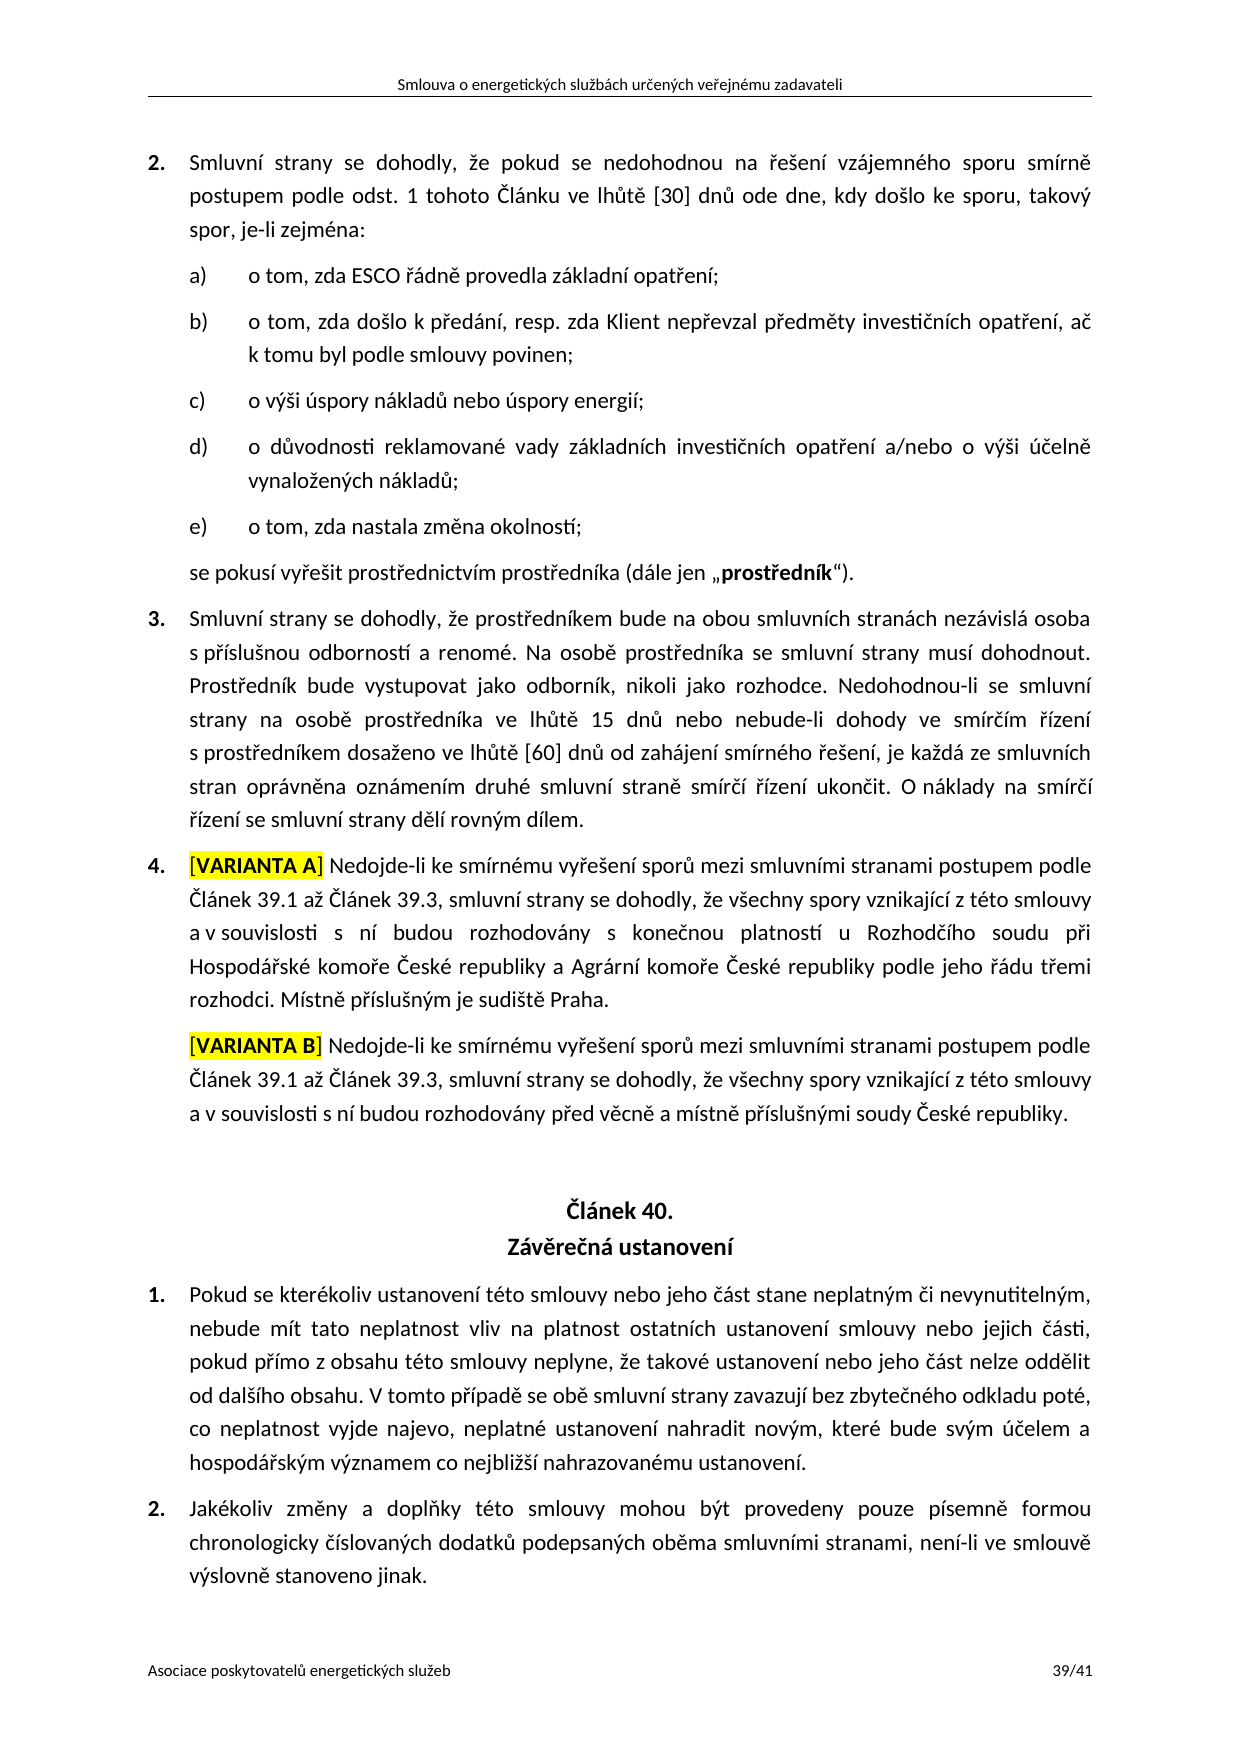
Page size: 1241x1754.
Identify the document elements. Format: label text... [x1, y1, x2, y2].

subtitle Smluvní strany se dohodly, že pokud se nedohodnou na řešení vzájemného sporu smírně postupem podle odst. 1 tohoto Článku ve lhůtě [30] dnů ode dne, kdy došlo ke sporu, takový spor, je-li zejména: [148, 148, 1092, 243]
subtitle o výši úspory nákladů nebo úspory energií; [189, 386, 1092, 414]
subtitle Smluvní strany se dohodly, že prostředníkem bude na obou smluvních stranách nezávislá osoba s příslušnou odborností a renomé. Na osobě prostředníka se smluvní strany musí dohodnout. Prostředník bude vystupovat jako odborník, nikoli jako rozhodce. Nedohodnou-li se smluvní strany na osobě prostředníka ve lhůtě 15 dnů nebo nebude-li dohody ve smírčím řízení s prostředníkem dosaženo ve lhůtě [60] dnů od zahájení smírného řešení, je každá ze smluvních stran oprávněna oznámením druhé smluvní straně smírčí řízení ukončit. O náklady na smírčí řízení se smluvní strany dělí rovným dílem. [148, 604, 1092, 833]
subtitle Pokud se kterékoliv ustanovení této smlouvy nebo jeho část stane neplatným či nevynutitelným, nebude mít tato neplatnost vliv na platnost ostatních ustanovení smlouvy nebo jejich části, pokud přímo z obsahu této smlouvy neplyne, že takové ustanovení nebo jeho část nelze oddělit od dalšího obsahu. V tomto případě se obě smluvní strany zavazují bez zbytečného odkladu poté, co neplatnost vyjde najevo, neplatné ustanovení nahradit novým, které bude svým účelem a hospodářským významem co nejbližší nahrazovanému ustanovení. [148, 1280, 1092, 1476]
subtitle o tom, zda nastala změna okolností; [189, 512, 1092, 540]
subtitle Jakékoliv změny a doplňky této smlouvy mohou být provedeny pouze písemně formou chronologicky číslovaných dodatků podepsaných oběma smluvními stranami, není-li ve smlouvě výslovně stanoveno jinak. [148, 1494, 1092, 1589]
subtitle o důvodnosti reklamované vady základních investičních opatření a/nebo o výši účelně vynaložených nákladů; [189, 432, 1092, 494]
subtitle o tom, zda došlo k předání, resp. zda Klient nepřevzal předměty investičních opatření, ač k tomu byl podle smlouvy povinen; [189, 307, 1092, 368]
subtitle [VARIANTA B] Nedojde-li ke smírnému vyřešení sporů mezi smluvními stranami postupem podle Článek 39.1 až Článek 39.3, smluvní strany se dohodly, že všechny spory vznikající z této smlouvy a v souvislosti s ní budou rozhodovány před věcně a místně příslušnými soudy České republiky. [189, 1032, 1092, 1127]
subtitle Závěrečná ustanovení [148, 1195, 1092, 1262]
subtitle o tom, zda ESCO řádně provedla základní opatření; [189, 261, 1092, 289]
text se pokusí vyřešit prostřednictvím prostředníka (dále jen „prostředník“). [148, 558, 1092, 586]
subtitle [VARIANTA A] Nedojde-li ke smírnému vyřešení sporů mezi smluvními stranami postupem podle Článek 39.1 až Článek 39.3, smluvní strany se dohodly, že všechny spory vznikající z této smlouvy a v souvislosti s ní budou rozhodovány s konečnou platností u Rozhodčího soudu při Hospodářské komoře České republiky a Agrární komoře České republiky podle jeho řádu třemi rozhodci. Místně příslušným je sudiště Praha. [148, 851, 1092, 1014]
